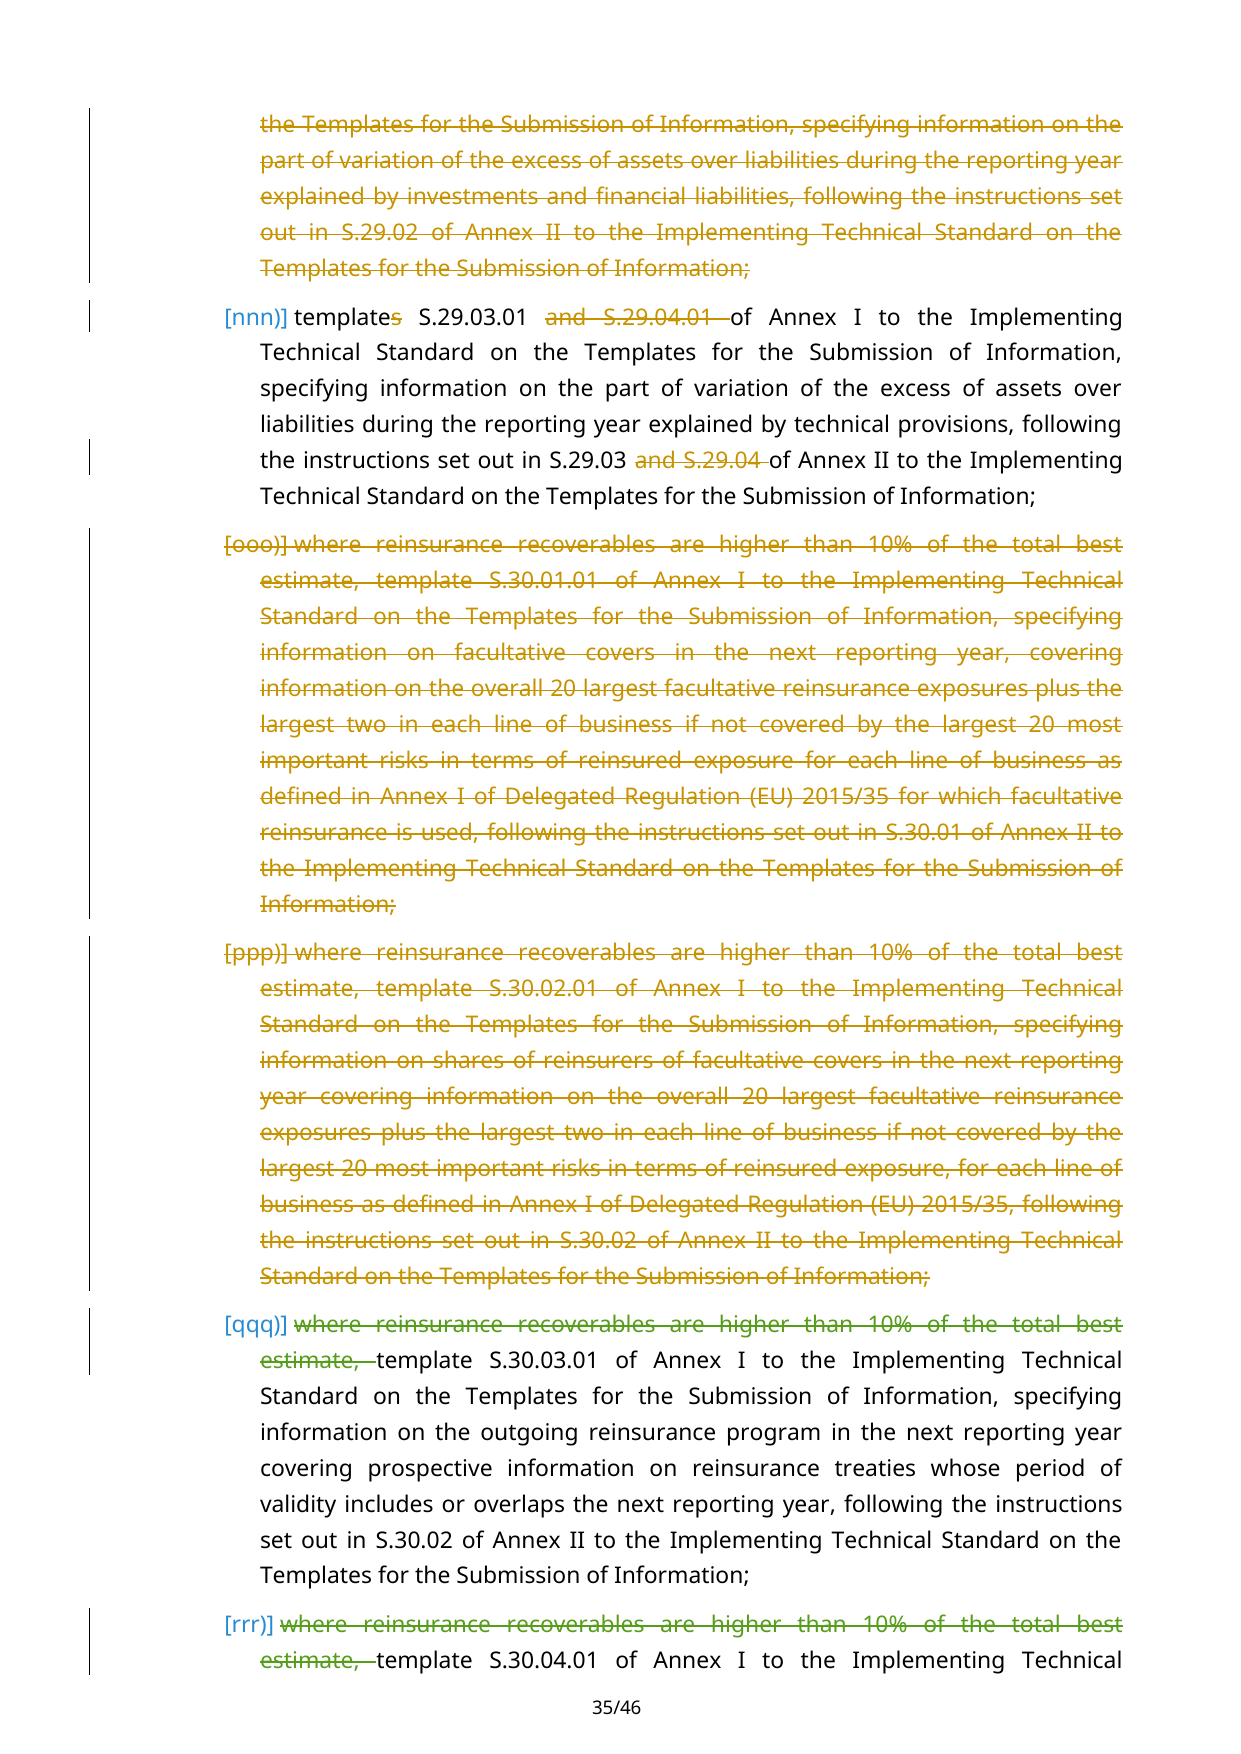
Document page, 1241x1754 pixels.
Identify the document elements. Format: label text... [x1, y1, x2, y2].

list template S.29.03.01 of Annex I to the Implementing Technical Standard on the Templates for the Submission of Information, specifying information on the part of variation of the excess of assets over liabilities during the reporting year explained by technical provisions, following the instructions set out in S.29.03 of Annex II to the Implementing Technical Standard on the Templates for the Submission of Information; [224, 300, 1123, 511]
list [224, 1608, 1123, 1675]
list template S.30.03.01 of Annex I to the Implementing Technical Standard on the Templates for the Submission of Information, specifying information on the outgoing reinsurance program in the next reporting year covering prospective information on reinsurance treaties whose period of validity includes or overlaps the next reporting year, following the instructions set out in S.30.02 of Annex II to the Implementing Technical Standard on the Templates for the Submission of Information; [224, 1308, 1123, 1591]
